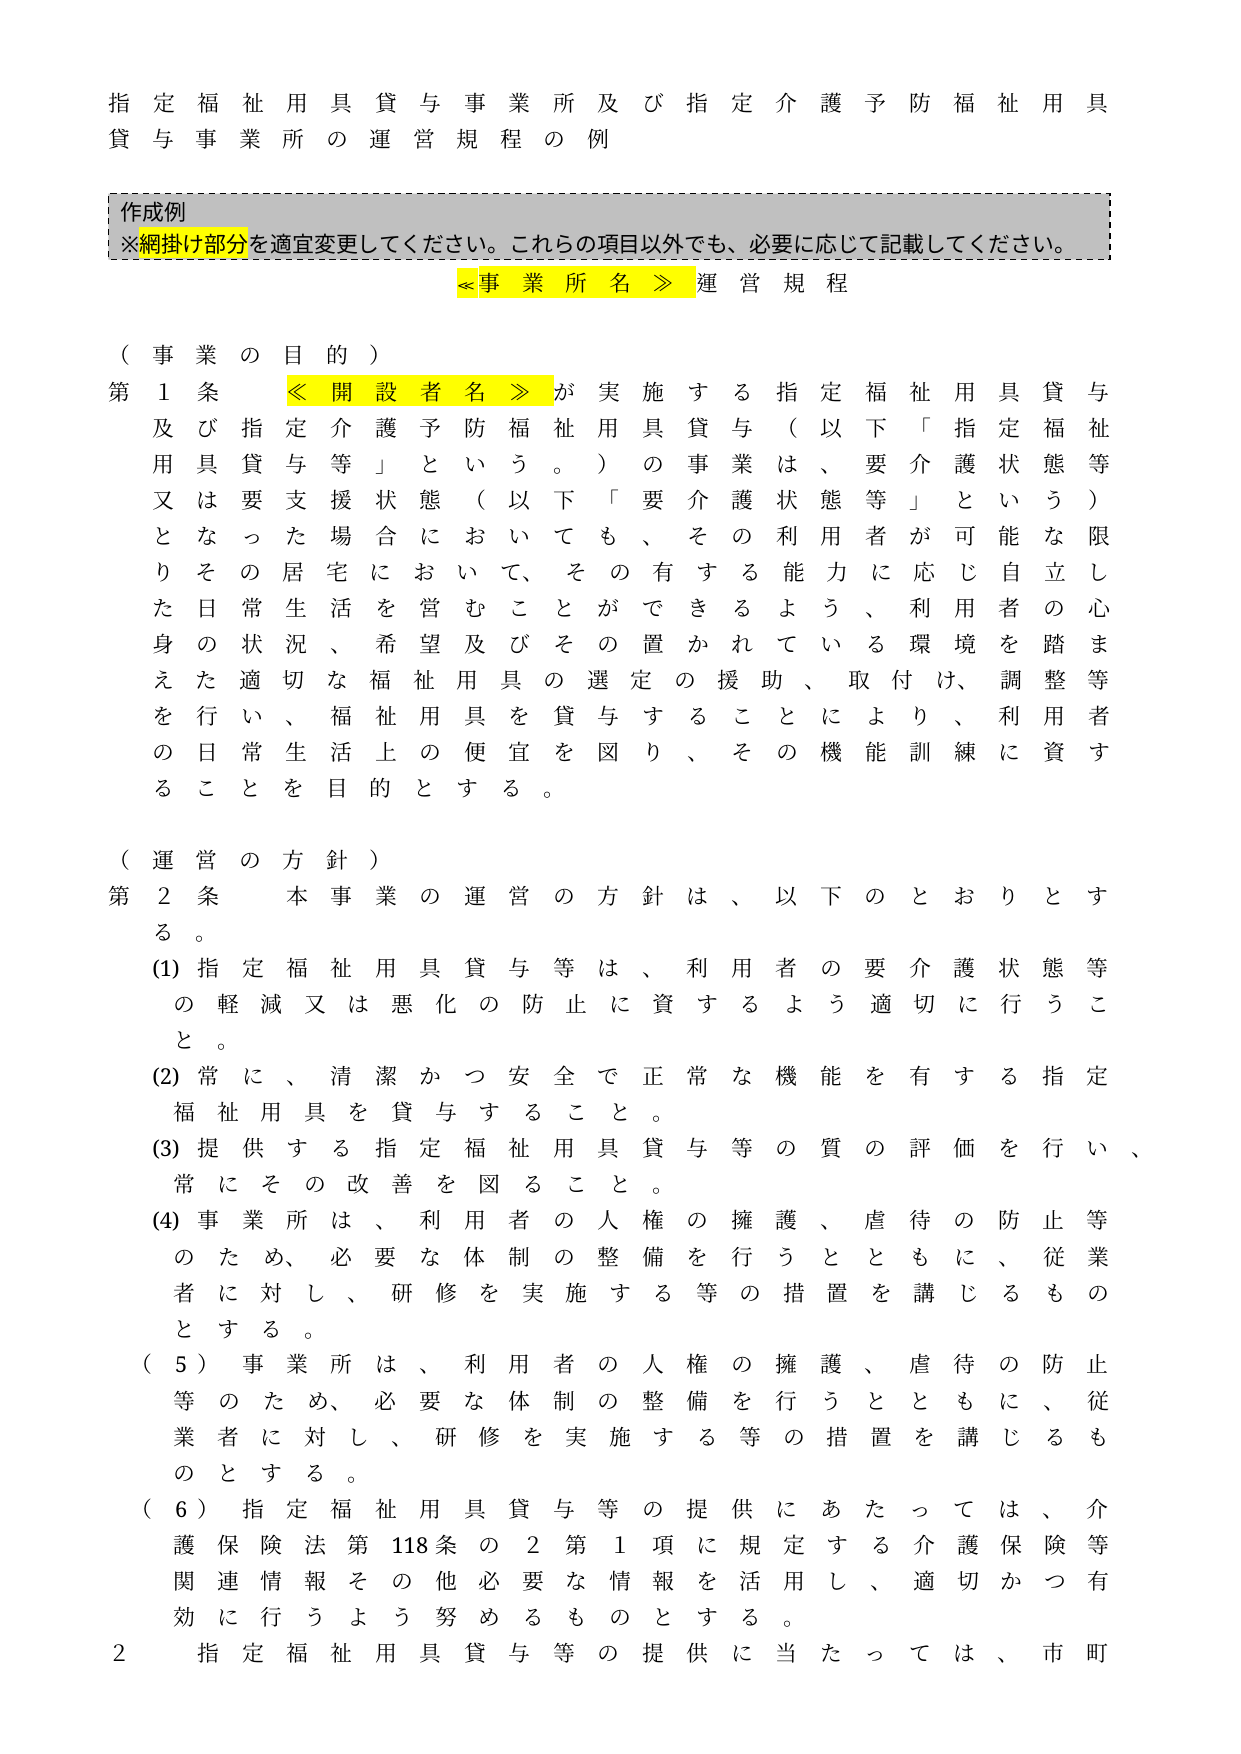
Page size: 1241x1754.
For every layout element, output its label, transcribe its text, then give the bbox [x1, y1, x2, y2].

text 指定福祉用具貸与事業所及び指定介護予防福祉用具貸与事業所の運営規程の例 [108, 84, 1132, 156]
text 第２条 本事業の運営の方針は、以下のとおりとする。 [108, 877, 1132, 949]
text （5）事業所は、利用者の人権の擁護、虐待の防止等のため、必要な体制の整備を行うとともに、従業者に対し、研修を実施する等の措置を講じるものとする。 [117, 1346, 1132, 1490]
text （6）指定福祉用具貸与等の提供にあたっては、介護保険法第118条の２第１項に規定する介護保険等関連情報その他必要な情報を活用し、適切かつ有効に行うよう努めるものとする。 [117, 1490, 1132, 1634]
text ≪事業所名≫運営規程 [174, 228, 1132, 300]
text (1) 指定福祉用具貸与等は、利用者の要介護状態等の軽減又は悪化の防止に資するよう適切に行うこと。 [130, 949, 1132, 1057]
text （運営の方針） [108, 841, 1132, 877]
text (2) 常に、清潔かつ安全で正常な機能を有する指定福祉用具を貸与すること。 [130, 1057, 1132, 1129]
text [108, 1634, 1132, 1670]
text （事業の目的） [108, 336, 1132, 372]
text (4) 事業所は、利用者の人権の擁護、虐待の防止等のため、必要な体制の整備を行うとともに、従業者に対し、研修を実施する等の措置を講じるものとする。 [130, 1201, 1132, 1346]
text (3) 提供する指定福祉用具貸与等の質の評価を行い、常にその改善を図ること。 [130, 1129, 1132, 1201]
text 第１条 ≪開設者名≫が実施する指定福祉用具貸与及び指定介護予防福祉用具貸与（以下「指定福祉用具貸与等」という。）の事業は、要介護状態等又は要支援状態（以下「要介護状態等」という）となった場合においても、その利用者が可能な限りその居宅において、その有する能力に応じ自立した日常生活を営むことができるよう、利用者の心身の状況、希望及びその置かれている環境を踏まえた適切な福祉用具の選定の援助、取付け、調整等を行い、福祉用具を貸与することにより、利用者の日常生活上の便宜を図り、その機能訓練に資することを目的とする。 [108, 372, 1132, 805]
